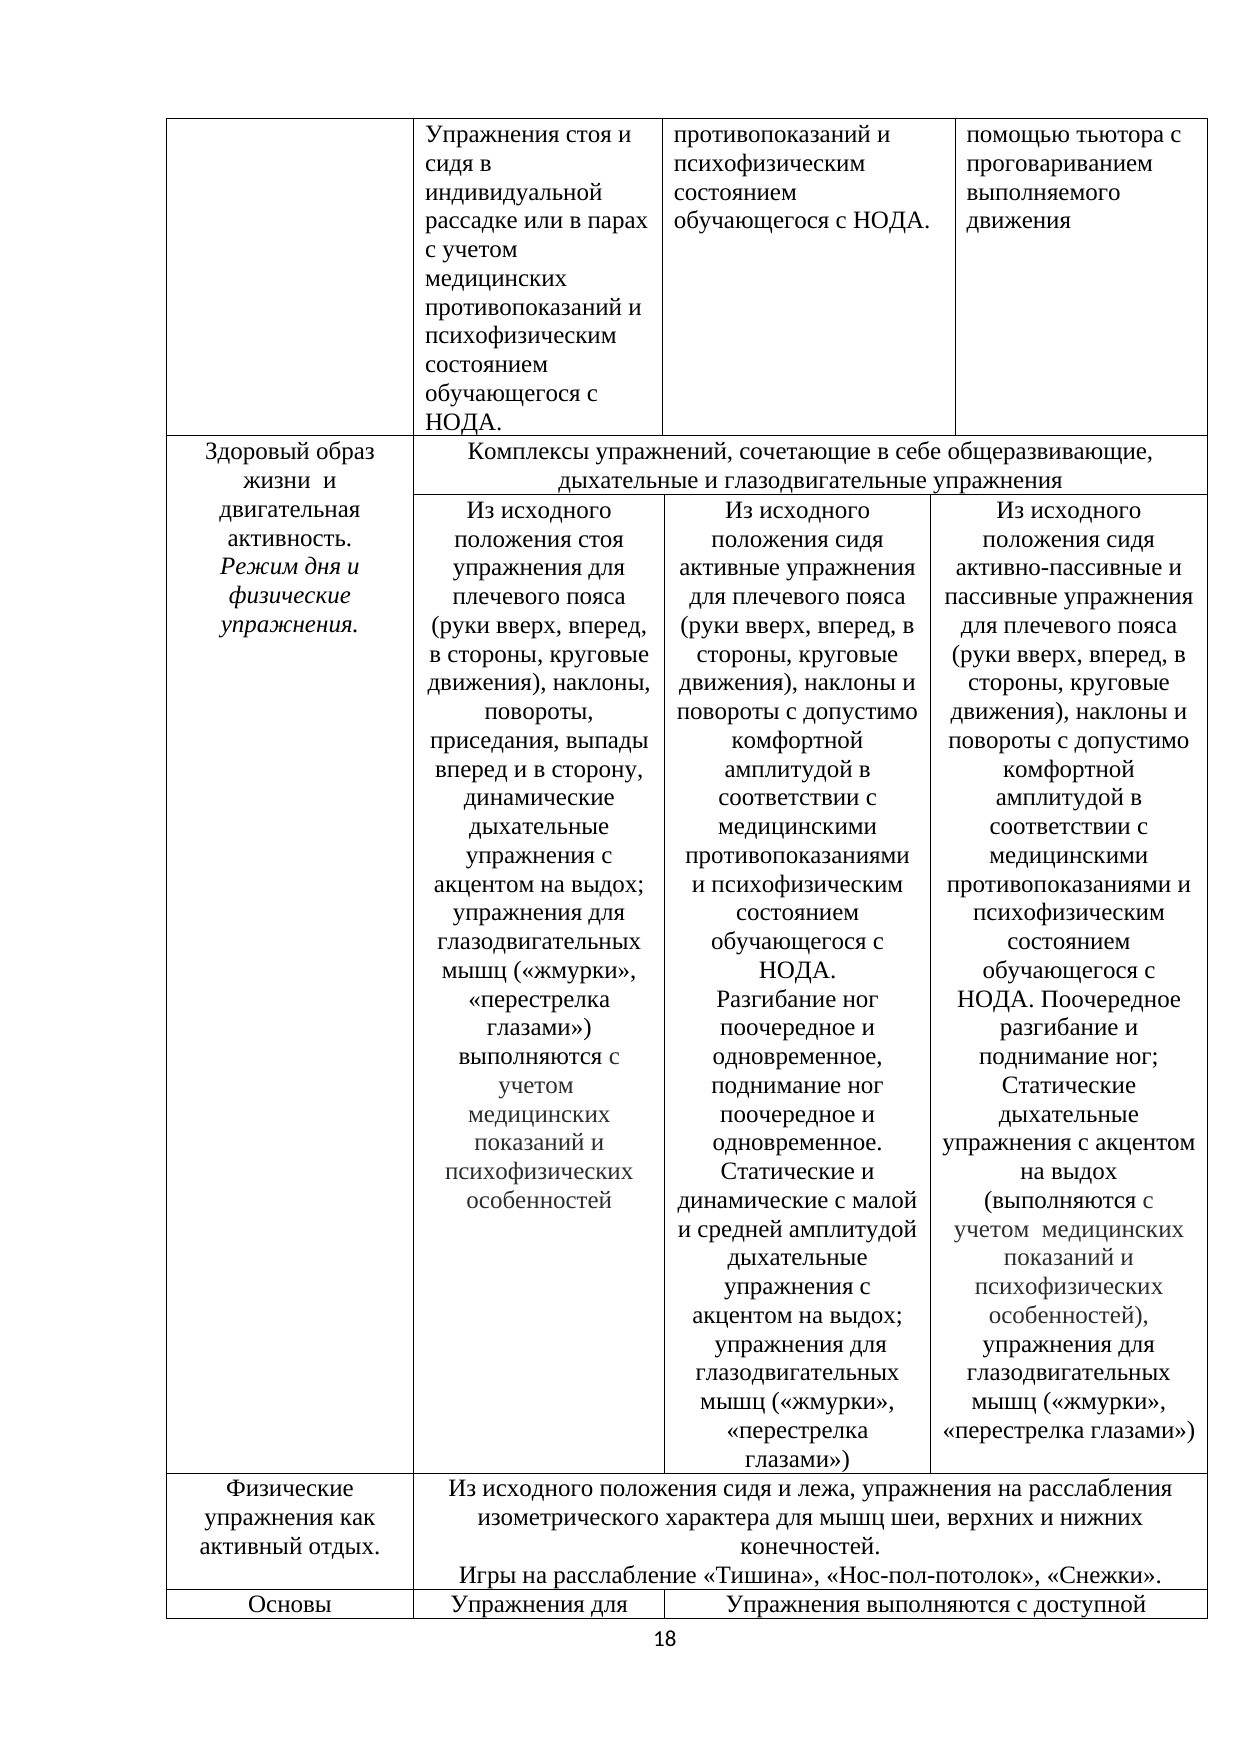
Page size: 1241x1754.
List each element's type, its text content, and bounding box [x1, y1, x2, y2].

table_cell Из исходного положения сидя активно-пассивные и пассивные упражнения для плечевого пояса (руки вверх, вперед, в стороны, круговые движения), наклоны и повороты с допустимо комфортной амплитудой в соответствии с медицинскими противопоказаниями и психофизическим состоянием обучающегося с НОДА. Поочередное разгибание и поднимание ног; Статические дыхательные упражнения с акцентом на выдох (выполняются с учетом медицинских показаний и психофизических особенностей), упражнения для глазодвигательных мышц («жмурки», «перестрелка глазами») [931, 495, 1207, 1472]
table_cell Из исходного положения стоя упражнения для плечевого пояса (руки вверх, вперед, в стороны, круговые движения), наклоны, повороты, приседания, выпады вперед и в сторону, динамические дыхательные упражнения с акцентом на выдох; упражнения для глазодвигательных мышц («жмурки», «перестрелка глазами») выполняются с учетом медицинских показаний и психофизических особенностей [414, 495, 664, 1472]
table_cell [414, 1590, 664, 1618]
table_cell Из исходного положения сидя активные упражнения для плечевого пояса (руки вверх, вперед, в стороны, круговые движения), наклоны и повороты с допустимо комфортной амплитудой в соответствии с медицинскими противопоказаниями и психофизическим состоянием обучающегося с НОДА. Разгибание ног поочередное и одновременное, поднимание ног поочередное и одновременное. Статические и динамические с малой и средней амплитудой дыхательные упражнения с акцентом на выдох; упражнения для глазодвигательных мышц («жмурки», «перестрелка глазами») [665, 495, 930, 1472]
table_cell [956, 119, 1207, 435]
table_cell Из исходного положения сидя и лежа, упражнения на расслабления изометрического характера для мышц шеи, верхних и нижних конечностей. Игры на расслабление «Тишина», «Нос-пол-потолок», «Снежки». [414, 1474, 1207, 1588]
table_cell Здоровый образ жизни и двигательная активность. Режим дня и физические упражнения. [167, 436, 413, 1472]
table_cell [167, 119, 413, 435]
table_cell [665, 1590, 1207, 1618]
table_cell Физические упражнения как активный отдых. [167, 1474, 413, 1588]
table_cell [414, 119, 662, 435]
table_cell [167, 1590, 413, 1618]
table_cell Комплексы упражнений, сочетающие в себе общеразвивающие, дыхательные и глазодвигательные упражнения [414, 436, 1207, 494]
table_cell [663, 119, 955, 435]
